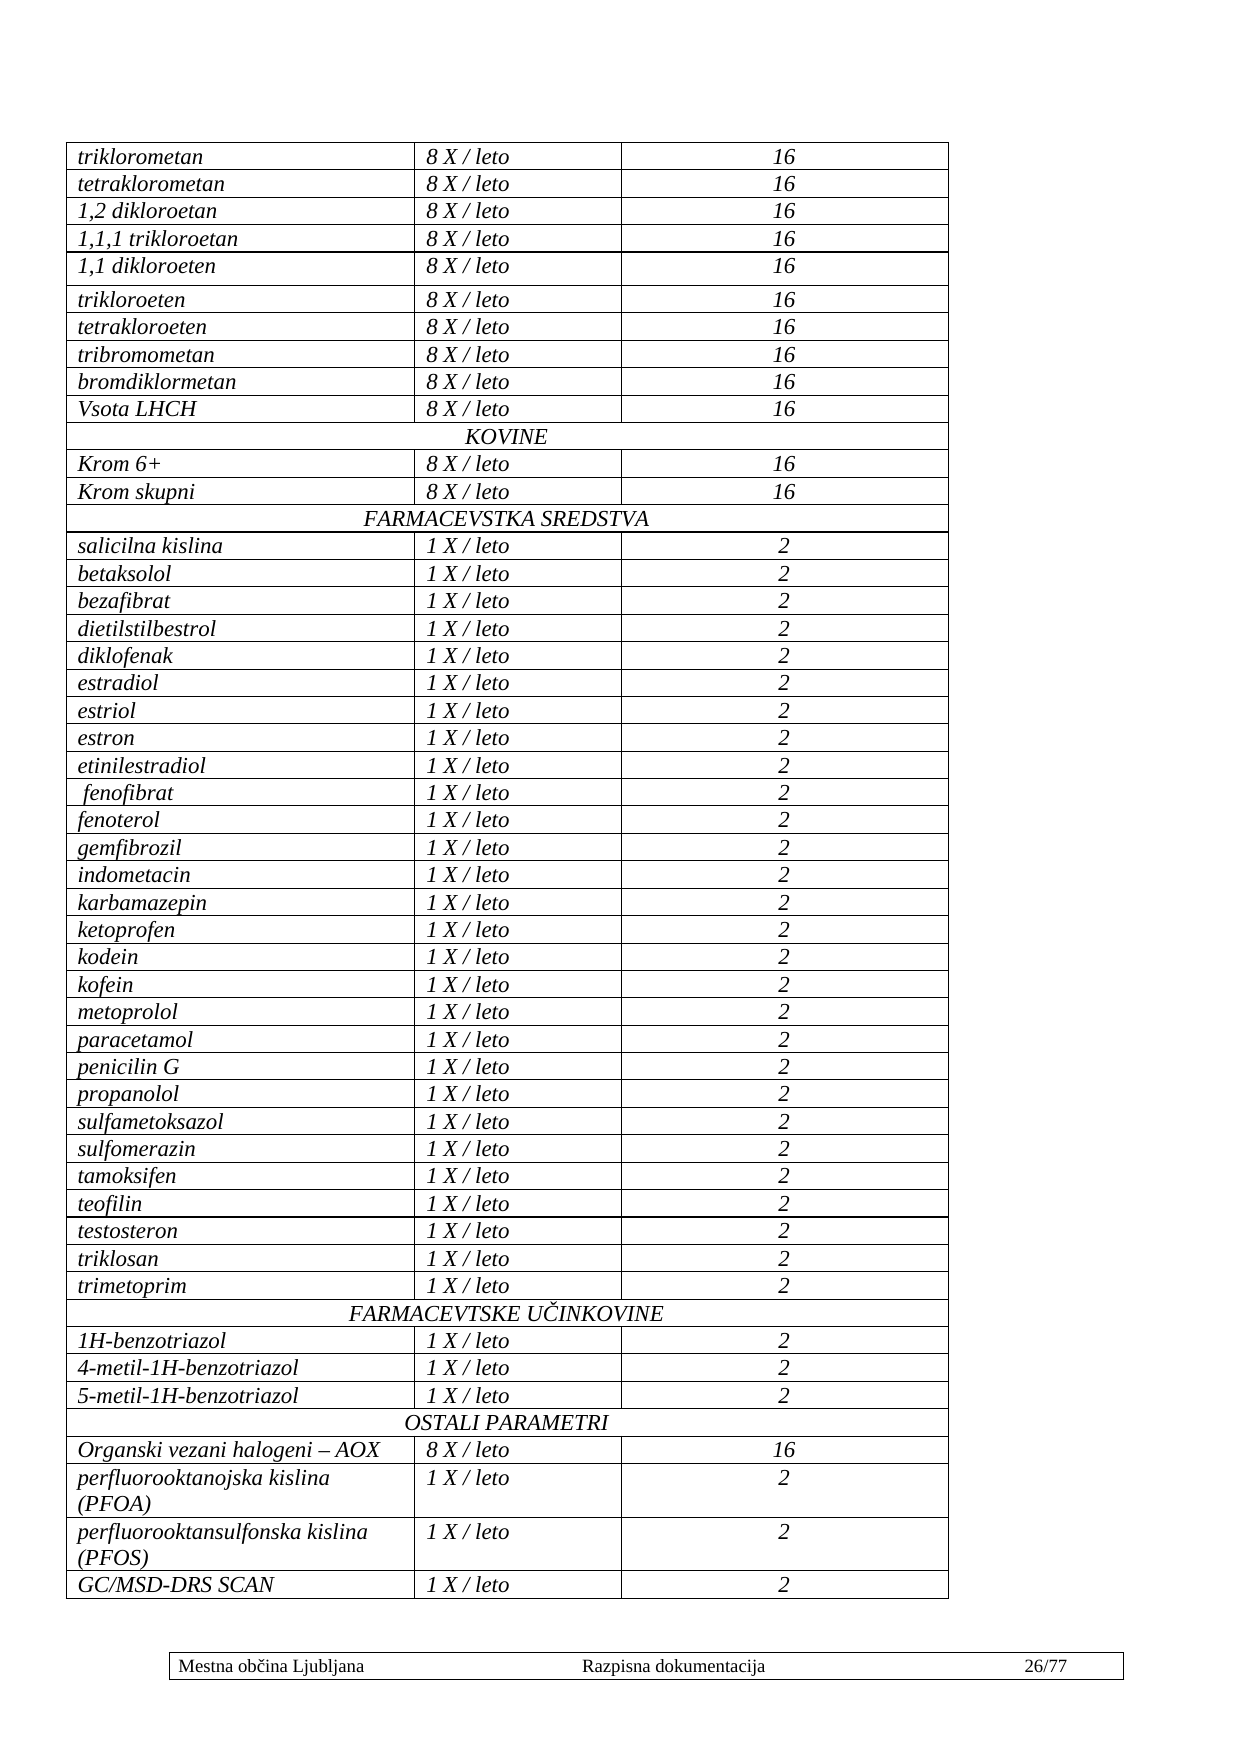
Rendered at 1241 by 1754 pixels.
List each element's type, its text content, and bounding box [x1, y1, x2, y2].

table_cell OSTALI PARAMETRI [67, 1409, 948, 1436]
table_cell 1 X / leto [415, 971, 621, 997]
table_cell 16 [622, 313, 948, 340]
table_cell 16 [622, 170, 948, 197]
table_cell metoprolol [67, 998, 414, 1024]
table_cell 8 X / leto [415, 170, 621, 197]
table_cell trimetoprim [67, 1272, 414, 1298]
table_cell 2 [622, 1518, 948, 1570]
table_cell fenoterol [67, 806, 414, 833]
table_cell Krom 6+ [67, 450, 414, 477]
table_cell 1 X / leto [415, 670, 621, 696]
table_cell triklorometan [67, 143, 414, 169]
table_cell bromdiklormetan [67, 368, 414, 394]
table_cell 1 X / leto [415, 697, 621, 723]
table_cell trikloroeten [67, 286, 414, 312]
table_cell 1 X / leto [415, 642, 621, 668]
table_cell fenofibrat [67, 779, 414, 805]
table_cell Vsota LHCH [67, 396, 414, 422]
table_cell 1 X / leto [415, 724, 621, 751]
table_cell estradiol [67, 670, 414, 696]
table_cell kofein [67, 971, 414, 997]
table_cell Krom skupni [67, 478, 414, 504]
table_cell 2 [622, 752, 948, 778]
table_cell 1 X / leto [415, 1327, 621, 1353]
table_cell 2 [622, 1327, 948, 1353]
table_cell 1 X / leto [415, 1026, 621, 1052]
table_cell 1 X / leto [415, 1080, 621, 1107]
table_cell 1 X / leto [415, 861, 621, 888]
table_cell 1,1 dikloroeten [67, 253, 414, 285]
table_cell 16 [622, 396, 948, 422]
table_cell 8 X / leto [415, 225, 621, 251]
table_cell 1 X / leto [415, 916, 621, 942]
table_cell 2 [622, 1354, 948, 1381]
table_cell 2 [622, 1218, 948, 1244]
table_cell 2 [622, 533, 948, 559]
table_cell 16 [622, 225, 948, 251]
table_cell 2 [622, 1245, 948, 1271]
table_cell 1 X / leto [415, 1382, 621, 1408]
table_cell teofilin [67, 1190, 414, 1216]
table_cell 2 [622, 1382, 948, 1408]
table_cell karbamazepin [67, 889, 414, 915]
table_cell diklofenak [67, 642, 414, 668]
table_cell 8 X / leto [415, 341, 621, 367]
table_cell testosteron [67, 1218, 414, 1244]
table_cell 1 X / leto [415, 779, 621, 805]
table_cell 2 [622, 724, 948, 751]
table_cell 2 [622, 1135, 948, 1162]
table_cell salicilna kislina [67, 533, 414, 559]
table_cell 2 [622, 944, 948, 970]
table_cell sulfomerazin [67, 1135, 414, 1162]
table_cell 16 [622, 286, 948, 312]
table_cell 2 [622, 697, 948, 723]
table_cell 1 X / leto [415, 615, 621, 641]
table_cell 1 X / leto [415, 1108, 621, 1134]
table_cell 1 X / leto [415, 1245, 621, 1271]
table_cell sulfametoksazol [67, 1108, 414, 1134]
table_cell 1 X / leto [415, 1163, 621, 1189]
table_cell 1 X / leto [415, 1518, 621, 1570]
table_cell 2 [622, 1026, 948, 1052]
table_cell 16 [622, 368, 948, 394]
table_cell estron [67, 724, 414, 751]
table_cell 16 [622, 450, 948, 477]
table_cell tetraklorometan [67, 170, 414, 197]
table_cell 1 X / leto [415, 1571, 621, 1598]
table_cell GC/MSD-DRS SCAN [67, 1571, 414, 1598]
table_cell 2 [622, 779, 948, 805]
table_cell 16 [622, 341, 948, 367]
table_cell 1 X / leto [415, 1053, 621, 1079]
table_cell 16 [622, 1437, 948, 1463]
table_cell gemfibrozil [67, 834, 414, 860]
table_cell kodein [67, 944, 414, 970]
table_cell paracetamol [67, 1026, 414, 1052]
table_cell 1 X / leto [415, 806, 621, 833]
table_cell 2 [622, 998, 948, 1024]
table_cell 2 [622, 1272, 948, 1298]
table_cell 4-metil-1H-benzotriazol [67, 1354, 414, 1381]
table_cell 16 [622, 143, 948, 169]
table_cell 5-metil-1H-benzotriazol [67, 1382, 414, 1408]
table_cell 1 X / leto [415, 1464, 621, 1517]
table_cell perfluorooktansulfonska kislina (PFOS) [67, 1518, 414, 1570]
table_cell indometacin [67, 861, 414, 888]
table_cell dietilstilbestrol [67, 615, 414, 641]
table_cell 1 X / leto [415, 752, 621, 778]
table_cell FARMACEVSTKA SREDSTVA [67, 505, 948, 531]
table_cell 1,2 dikloroetan [67, 198, 414, 224]
table_cell estriol [67, 697, 414, 723]
table_cell perfluorooktanojska kislina (PFOA) [67, 1464, 414, 1517]
table_cell 2 [622, 642, 948, 668]
table_cell bezafibrat [67, 587, 414, 614]
table_cell penicilin G [67, 1053, 414, 1079]
table_cell 1 X / leto [415, 1218, 621, 1244]
table_cell 1 X / leto [415, 560, 621, 586]
table_cell 1 X / leto [415, 1272, 621, 1298]
table_cell tribromometan [67, 341, 414, 367]
table_cell 1 X / leto [415, 998, 621, 1024]
table_cell Organski vezani halogeni – AOX [67, 1437, 414, 1463]
table_cell 2 [622, 1190, 948, 1216]
table_cell 2 [622, 670, 948, 696]
table_cell 2 [622, 1080, 948, 1107]
table_cell 8 X / leto [415, 1437, 621, 1463]
table_cell 1H-benzotriazol [67, 1327, 414, 1353]
table_cell 16 [622, 198, 948, 224]
table_cell 1 X / leto [415, 889, 621, 915]
table_cell 1,1,1 trikloroetan [67, 225, 414, 251]
table_cell 2 [622, 1053, 948, 1079]
table_cell 2 [622, 615, 948, 641]
table_cell 1 X / leto [415, 834, 621, 860]
table_cell ketoprofen [67, 916, 414, 942]
table_cell 16 [622, 253, 948, 285]
table_cell 2 [622, 1163, 948, 1189]
table_cell 2 [622, 1108, 948, 1134]
table_cell 2 [622, 889, 948, 915]
table_cell 2 [622, 916, 948, 942]
table_cell 2 [622, 834, 948, 860]
table_cell 8 X / leto [415, 286, 621, 312]
table_cell etinilestradiol [67, 752, 414, 778]
table_cell 8 X / leto [415, 450, 621, 477]
table_cell 16 [622, 478, 948, 504]
table_cell 2 [622, 861, 948, 888]
table_cell triklosan [67, 1245, 414, 1271]
table_cell 8 X / leto [415, 396, 621, 422]
table_cell 2 [622, 971, 948, 997]
table_cell 2 [622, 806, 948, 833]
table_cell betaksolol [67, 560, 414, 586]
table_cell 8 X / leto [415, 143, 621, 169]
table_cell tetrakloroeten [67, 313, 414, 340]
table_cell 1 X / leto [415, 533, 621, 559]
table_cell 8 X / leto [415, 368, 621, 394]
table_cell 2 [622, 587, 948, 614]
table_cell KOVINE [67, 423, 948, 449]
table_cell 1 X / leto [415, 1354, 621, 1381]
table_cell tamoksifen [67, 1163, 414, 1189]
table_cell 8 X / leto [415, 478, 621, 504]
table_cell 1 X / leto [415, 1190, 621, 1216]
table_cell 2 [622, 560, 948, 586]
table_cell 8 X / leto [415, 313, 621, 340]
table_cell 1 X / leto [415, 1135, 621, 1162]
table_cell 8 X / leto [415, 198, 621, 224]
table_cell 2 [622, 1464, 948, 1517]
table_cell 8 X / leto [415, 253, 621, 285]
table_cell FARMACEVTSKE UČINKOVINE [67, 1300, 948, 1326]
table_cell 1 X / leto [415, 587, 621, 614]
table_cell 1 X / leto [415, 944, 621, 970]
table_cell 2 [622, 1571, 948, 1598]
table_cell propanolol [67, 1080, 414, 1107]
